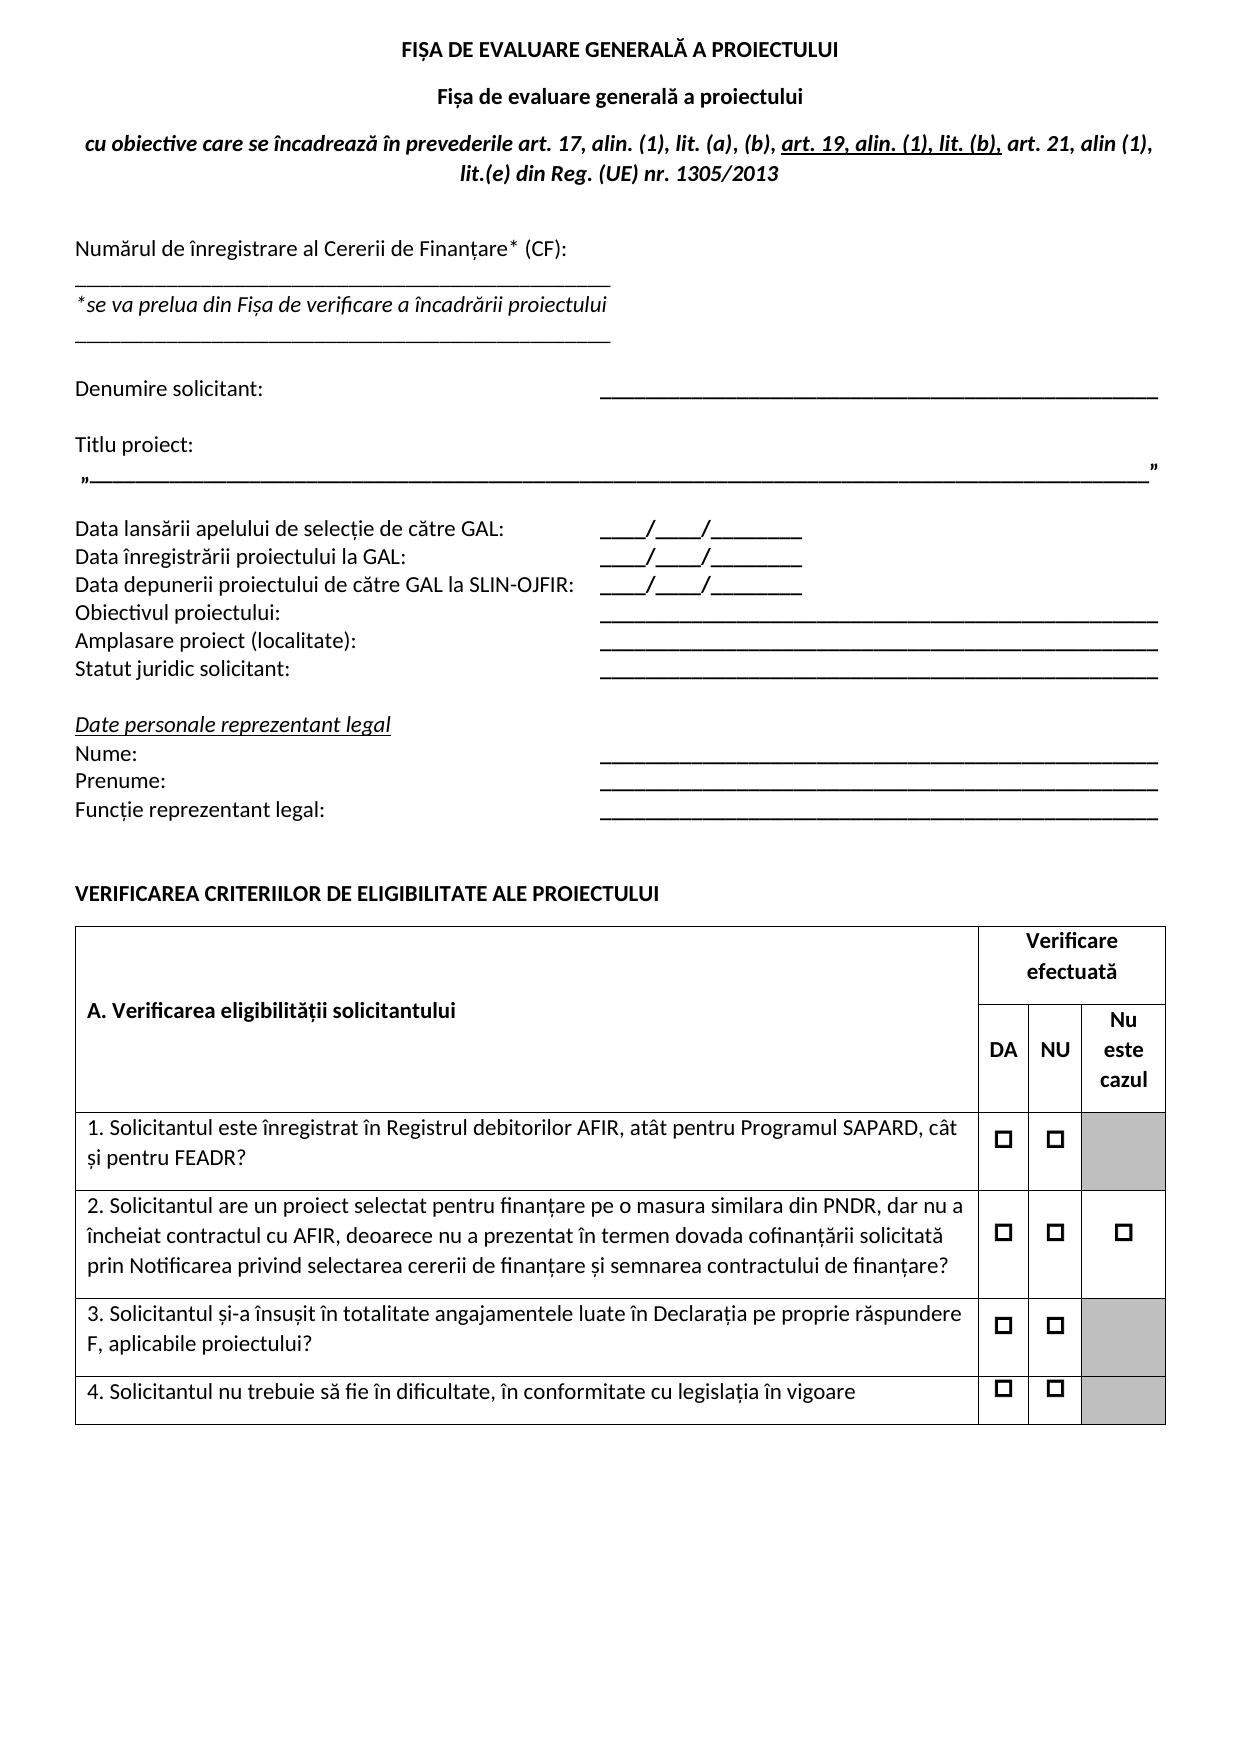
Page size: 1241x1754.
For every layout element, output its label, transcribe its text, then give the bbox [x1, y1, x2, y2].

table_cell [1029, 1377, 1081, 1424]
text Statut juridic solicitant: _________________________________________________ [75, 654, 1165, 683]
table_cell 2. Solicitantul are un proiect selectat pentru finanțare pe o masura similara din PNDR, dar nu a încheiat contractul cu AFIR, deoarece nu a prezentat în termen dovada cofinanțării solicitată prin Notificarea privind selectarea cererii de finanțare și semnarea contractului de finanțare? [76, 1191, 978, 1298]
text Obiectivul proiectului: _________________________________________________ [75, 598, 1165, 627]
table_cell DA [979, 1005, 1028, 1112]
text Fișa de evaluare generală a proiectului [75, 82, 1165, 110]
table_cell [1029, 1299, 1081, 1376]
table_cell [979, 1113, 1028, 1190]
table_cell [1082, 1377, 1165, 1424]
table_cell Nu este cazul [1082, 1005, 1165, 1112]
text _______________________________________________ [75, 262, 1165, 290]
text _______________________________________________ [75, 318, 1165, 346]
text Nume: _________________________________________________ [75, 739, 1165, 767]
text Funcție reprezentant legal: _________________________________________________ [75, 795, 1165, 823]
table_cell [1029, 1113, 1081, 1190]
table_cell [1029, 1191, 1081, 1298]
text Data depunerii proiectului de către GAL la SLIN-OJFIR: ____/____/________ [75, 571, 1165, 598]
text Numărul de înregistrare al Cererii de Finanțare* (CF): [75, 234, 1165, 262]
table_cell [1082, 1113, 1165, 1190]
text Denumire solicitant: _________________________________________________ [75, 374, 1165, 402]
text FIȘA DE EVALUARE GENERALĂ A PROIECTULUI [75, 35, 1165, 63]
table_cell [979, 1299, 1028, 1376]
text Prenume: _________________________________________________ [75, 767, 1165, 795]
table_cell 4. Solicitantul nu trebuie să fie în dificultate, în conformitate cu legislația în vigoare [76, 1377, 978, 1424]
text Data înregistrării proiectului la GAL: ____/____/________ [75, 542, 1165, 571]
table_cell [979, 1191, 1028, 1298]
table_cell 3. Solicitantul și-a însușit în totalitate angajamentele luate în Declarația pe proprie răspundere F, aplicabile proiectului? [76, 1299, 978, 1376]
text Amplasare proiect (localitate): _________________________________________________ [75, 627, 1165, 654]
table_header A. Verificarea eligibilității solicitantului [76, 927, 978, 1112]
text Titlu proiect: [75, 430, 1165, 458]
text VERIFICAREA CRITERIILOR DE ELIGIBILITATE ALE PROIECTULUI [75, 879, 1165, 907]
table_cell [1082, 1191, 1165, 1298]
table_header Verificare efectuată [979, 927, 1165, 1004]
table_cell 1. Solicitantul este înregistrat în Registrul debitorilor AFIR, atât pentru Programul SAPARD, cât și pentru FEADR? [76, 1113, 978, 1190]
text „_____________________________________________________________________________________________” [75, 458, 1165, 486]
table_cell [979, 1377, 1028, 1424]
table_cell [1082, 1299, 1165, 1376]
text *se va prelua din Fișa de verificare a încadrării proiectului [75, 290, 1165, 318]
text cu obiective care se încadrează în prevederile art. 17, alin. (1), lit. (a), (b), art. 19, alin. (1), lit. (b), art. 21, alin (1), lit.(e) din Reg. (UE) nr. 1305/2013 [75, 129, 1165, 187]
text Date personale reprezentant legal [75, 711, 1165, 739]
text Data lansării apelului de selecție de către GAL: ____/____/________ [75, 514, 1165, 542]
table_cell NU [1029, 1005, 1081, 1112]
